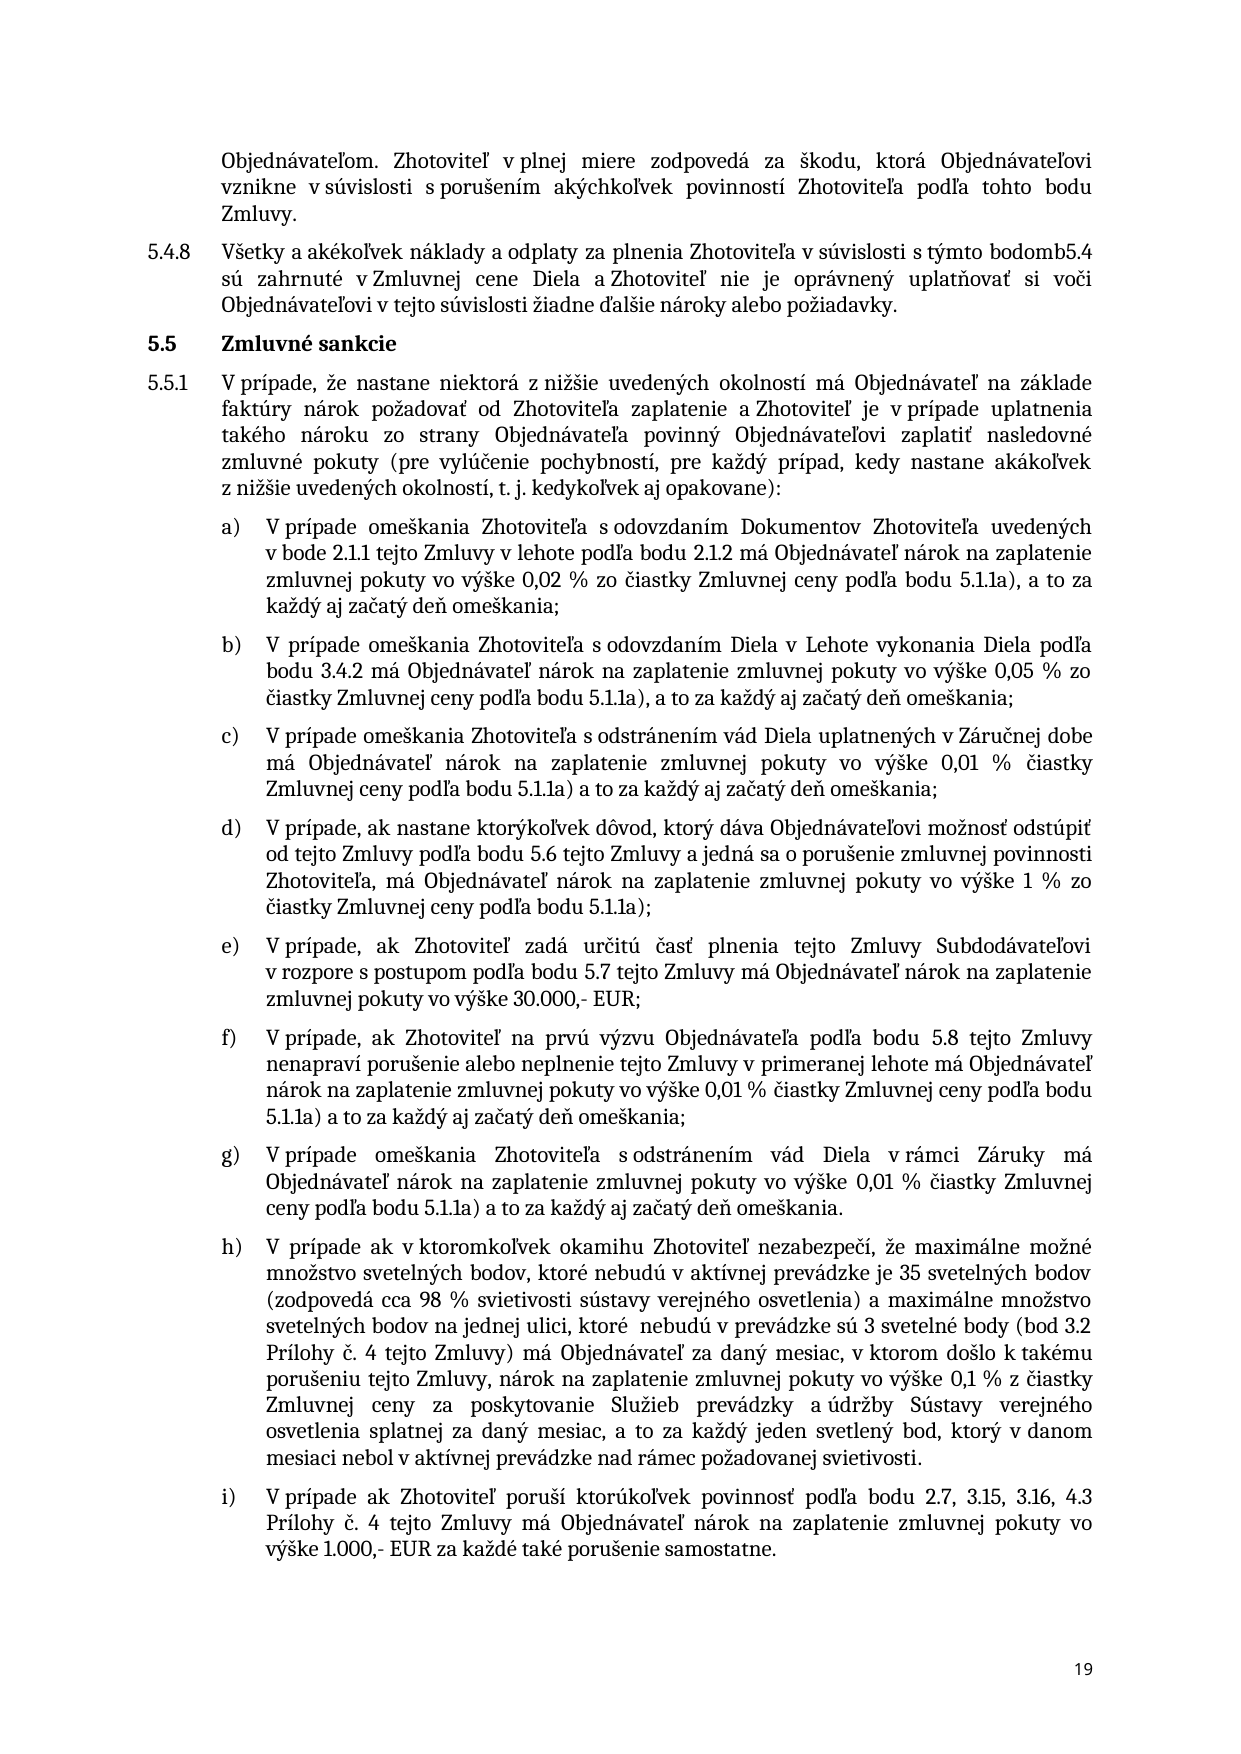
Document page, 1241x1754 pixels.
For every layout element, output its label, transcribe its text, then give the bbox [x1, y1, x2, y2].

list V prípade omeškania Zhotoviteľa s odstránením vád Diela v rámci Záruky má Objednávateľ nárok na zaplatenie zmluvnej pokuty vo výške 0,01 % čiastky Zmluvnej ceny podľa bodu 5.1.1a) a to za každý aj začatý deň omeškania. [221, 1142, 1093, 1221]
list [148, 148, 1093, 227]
list V prípade ak Zhotoviteľ poruší ktorúkoľvek povinnosť podľa bodu 2.7, 3.15, 3.16, 4.3 Prílohy č. 4 tejto Zmluvy má Objednávateľ nárok na zaplatenie zmluvnej pokuty vo výške 1.000,- EUR za každé také porušenie samostatne. [221, 1483, 1093, 1563]
list V prípade, ak Zhotoviteľ zadá určitú časť plnenia tejto Zmluvy Subdodávateľovi v rozpore s postupom podľa bodu 5.7 tejto Zmluvy má Objednávateľ nárok na zaplatenie zmluvnej pokuty vo výške 30.000,- EUR; [221, 933, 1093, 1012]
list V prípade, ak Zhotoviteľ na prvú výzvu Objednávateľa podľa bodu 5.8 tejto Zmluvy nenapraví porušenie alebo neplnenie tejto Zmluvy v primeranej lehote má Objednávateľ nárok na zaplatenie zmluvnej pokuty vo výške 0,01 % čiastky Zmluvnej ceny podľa bodu 5.1.1a) a to za každý aj začatý deň omeškania; [221, 1024, 1093, 1130]
list V prípade ak v ktoromkoľvek okamihu Zhotoviteľ nezabezpečí, že maximálne možné množstvo svetelných bodov, ktoré nebudú v aktívnej prevádzke je 35 svetelných bodov (zodpovedá cca 98 % svietivosti sústavy verejného osvetlenia) a maximálne množstvo svetelných bodov na jednej ulici, ktoré nebudú v prevádzke sú 3 svetelné body (bod 3.2 Prílohy č. 4 tejto Zmluvy) má Objednávateľ za daný mesiac, v ktorom došlo k takému porušeniu tejto Zmluvy, nárok na zaplatenie zmluvnej pokuty vo výške 0,1 % z čiastky Zmluvnej ceny za poskytovanie Služieb prevádzky a údržby Sústavy verejného osvetlenia splatnej za daný mesiac, a to za každý jeden svetlený bod, ktorý v danom mesiaci nebol v aktívnej prevádzke nad rámec požadovanej svietivosti. [221, 1234, 1093, 1471]
list V prípade omeškania Zhotoviteľa s odstránením vád Diela uplatnených v Záručnej dobe má Objednávateľ nárok na zaplatenie zmluvnej pokuty vo výške 0,01 % čiastky Zmluvnej ceny podľa bodu 5.1.1a) a to za každý aj začatý deň omeškania; [221, 723, 1093, 802]
list Všetky a akékoľvek náklady a odplaty za plnenia Zhotoviteľa v súvislosti s týmto bodomb5.4 sú zahrnuté v Zmluvnej cene Diela a Zhotoviteľ nie je oprávnený uplatňovať si voči Objednávateľovi v tejto súvislosti žiadne ďalšie nároky alebo požiadavky. [148, 239, 1093, 318]
list V prípade, že nastane niektorá z nižšie uvedených okolností má Objednávateľ na základe faktúry nárok požadovať od Zhotoviteľa zaplatenie a Zhotoviteľ je v prípade uplatnenia takého nároku zo strany Objednávateľa povinný Objednávateľovi zaplatiť nasledovné zmluvné pokuty (pre vylúčenie pochybností, pre každý prípad, kedy nastane akákoľvek z nižšie uvedených okolností, t. j. kedykoľvek aj opakovane): [148, 369, 1093, 501]
list V prípade, ak nastane ktorýkoľvek dôvod, ktorý dáva Objednávateľovi možnosť odstúpiť od tejto Zmluvy podľa bodu 5.6 tejto Zmluvy a jedná sa o porušenie zmluvnej povinnosti Zhotoviteľa, má Objednávateľ nárok na zaplatenie zmluvnej pokuty vo výške 1 % zo čiastky Zmluvnej ceny podľa bodu 5.1.1a); [221, 815, 1093, 920]
list Zmluvné sankcie [148, 331, 1093, 357]
list V prípade omeškania Zhotoviteľa s odovzdaním Diela v Lehote vykonania Diela podľa bodu 3.4.2 má Objednávateľ nárok na zaplatenie zmluvnej pokuty vo výške 0,05 % zo čiastky Zmluvnej ceny podľa bodu 5.1.1a), a to za každý aj začatý deň omeškania; [221, 632, 1093, 711]
list V prípade omeškania Zhotoviteľa s odovzdaním Dokumentov Zhotoviteľa uvedených v bode 2.1.1 tejto Zmluvy v lehote podľa bodu 2.1.2 má Objednávateľ nárok na zaplatenie zmluvnej pokuty vo výške 0,02 % zo čiastky Zmluvnej ceny podľa bodu 5.1.1a), a to za každý aj začatý deň omeškania; [221, 514, 1093, 619]
